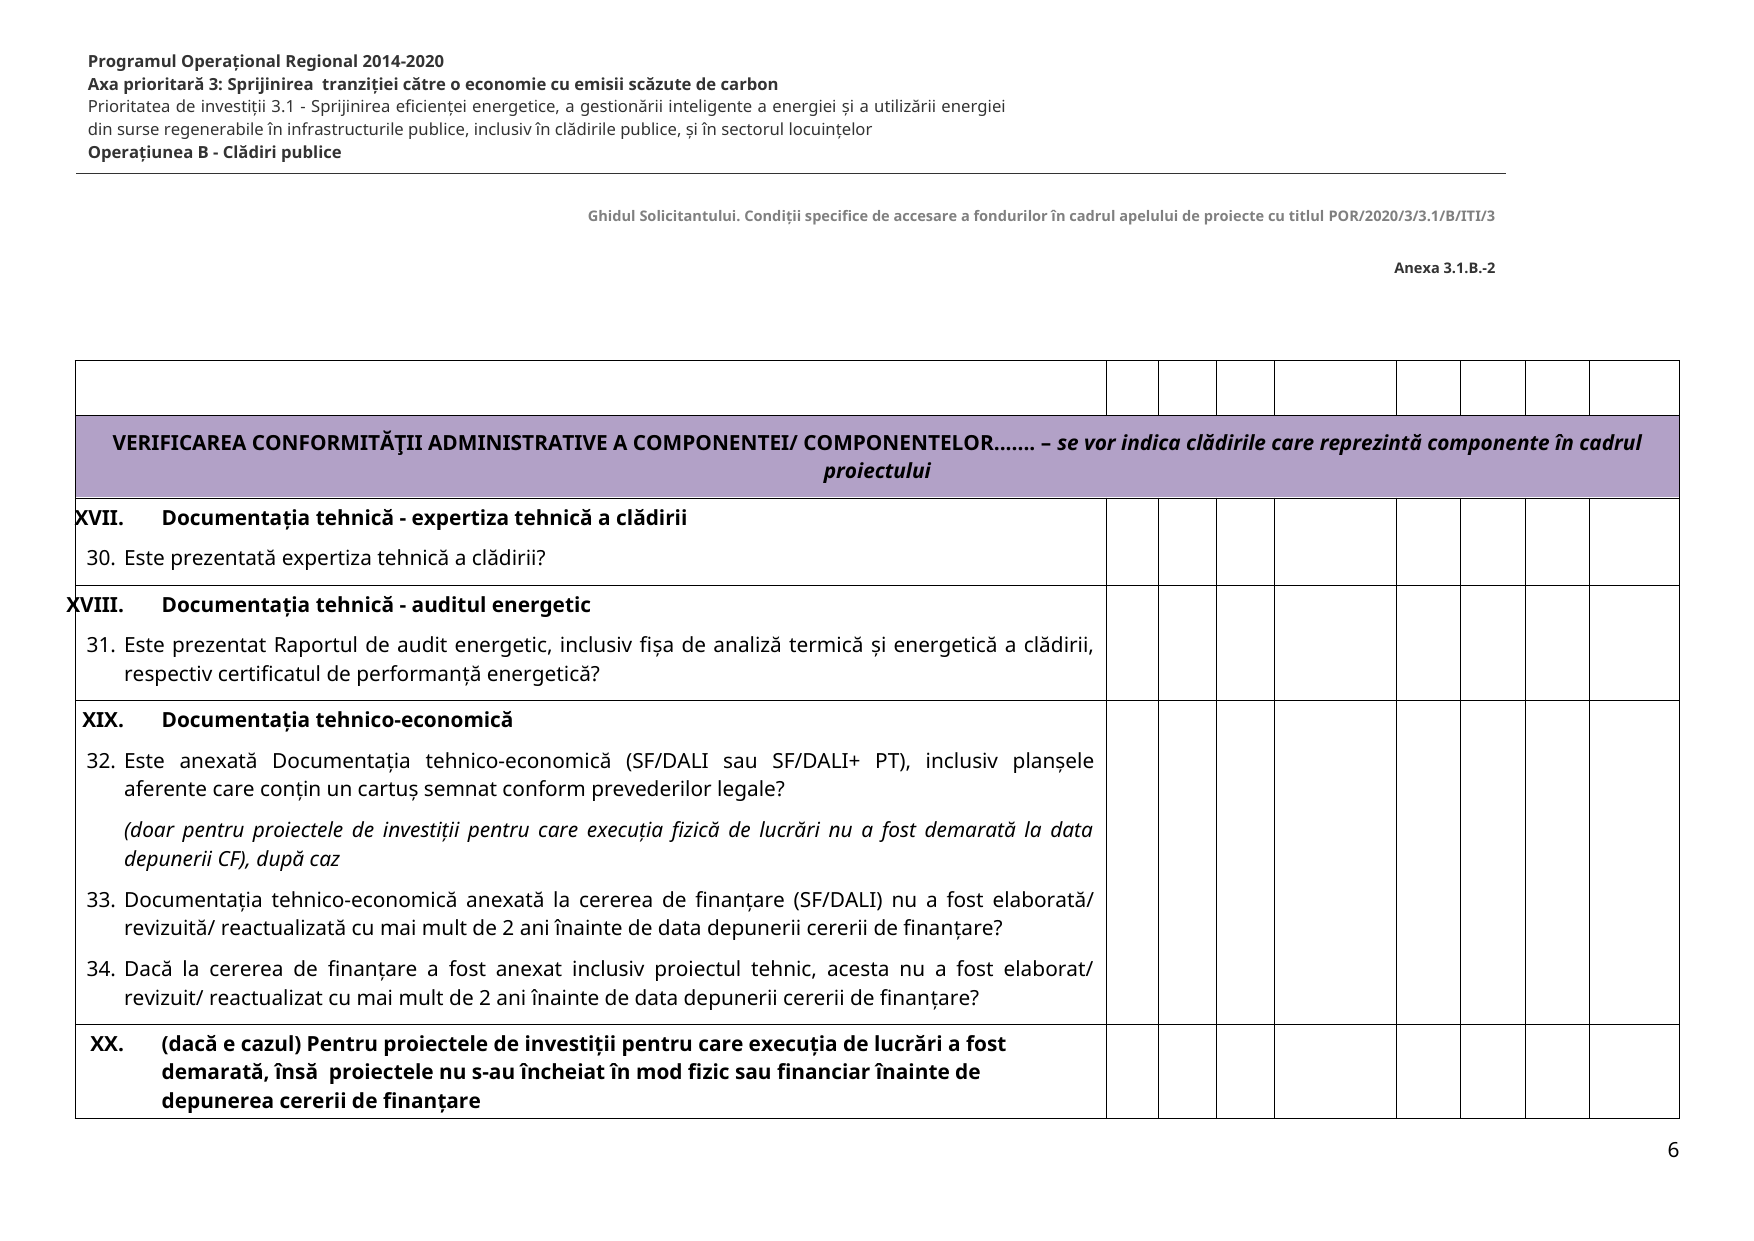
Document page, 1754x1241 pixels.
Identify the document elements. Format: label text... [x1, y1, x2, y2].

table_cell [1217, 701, 1274, 1024]
table_cell Documentația tehnică - auditul energetic Este prezentat Raportul de audit energetic, inclusiv fişa de analiză termică şi energetică a clădirii, respectiv certificatul de performanţă energetică? [76, 586, 1106, 700]
table_cell [1590, 1025, 1679, 1118]
table_cell [1159, 701, 1216, 1024]
table_cell [1275, 586, 1396, 700]
table_cell [1461, 701, 1525, 1024]
table_cell [1159, 361, 1216, 414]
table_cell [1526, 586, 1589, 700]
table_cell [1217, 499, 1274, 584]
table_cell [1397, 1025, 1460, 1118]
table_cell [1526, 361, 1589, 414]
table_cell [1397, 701, 1460, 1024]
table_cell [76, 1025, 1106, 1118]
table_cell [1590, 701, 1679, 1024]
table_cell [1590, 499, 1679, 584]
table_cell [1397, 586, 1460, 700]
table_cell Documentaţia tehnico-economică Este anexată Documentaţia tehnico-economică (SF/DALI sau SF/DALI+ PT), inclusiv planșele aferente care conțin un cartuș semnat conform prevederilor legale? (doar pentru proiectele de investiții pentru care execuția fizică de lucrări nu a fost demarată la data depunerii CF), după caz Documentaţia tehnico-economică anexată la cererea de finanțare (SF/DALI) nu a fost elaborată/ revizuită/ reactualizată cu mai mult de 2 ani înainte de data depunerii cererii de finanţare? Dacă la cererea de finanțare a fost anexat inclusiv proiectul tehnic, acesta nu a fost elaborat/ revizuit/ reactualizat cu mai mult de 2 ani înainte de data depunerii cererii de finanţare? [76, 701, 1106, 1024]
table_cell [76, 361, 1106, 414]
table_cell [1526, 1025, 1589, 1118]
table_cell [1526, 701, 1589, 1024]
table_cell [1107, 701, 1158, 1024]
table_cell [1275, 361, 1396, 414]
table_cell [1461, 1025, 1525, 1118]
table_cell [1590, 586, 1679, 700]
table_cell [1526, 499, 1589, 584]
table_cell Documentația tehnică - expertiza tehnică a clădirii Este prezentată expertiza tehnică a clădirii? [76, 499, 1106, 584]
table_cell [1461, 499, 1525, 584]
table_cell [1217, 1025, 1274, 1118]
table_cell [1159, 499, 1216, 584]
table_cell [1590, 361, 1679, 414]
table_cell [1275, 499, 1396, 584]
table_cell VERIFICAREA CONFORMITĂŢII ADMINISTRATIVE A COMPONENTEI/ COMPONENTELOR....... – se vor indica clădirile care reprezintă componente în cadrul proiectului [76, 416, 1679, 497]
table_cell [1107, 499, 1158, 584]
table_cell [1217, 361, 1274, 414]
table_cell [1107, 586, 1158, 700]
table_cell [1397, 361, 1460, 414]
table_cell [1217, 586, 1274, 700]
table_cell [1107, 1025, 1158, 1118]
table_cell [1461, 586, 1525, 700]
table_cell [1275, 701, 1396, 1024]
table_cell [1159, 586, 1216, 700]
table_cell [1159, 1025, 1216, 1118]
table_cell [1275, 1025, 1396, 1118]
table_cell [1107, 361, 1158, 414]
table_cell [1397, 499, 1460, 584]
table_cell [1461, 361, 1525, 414]
